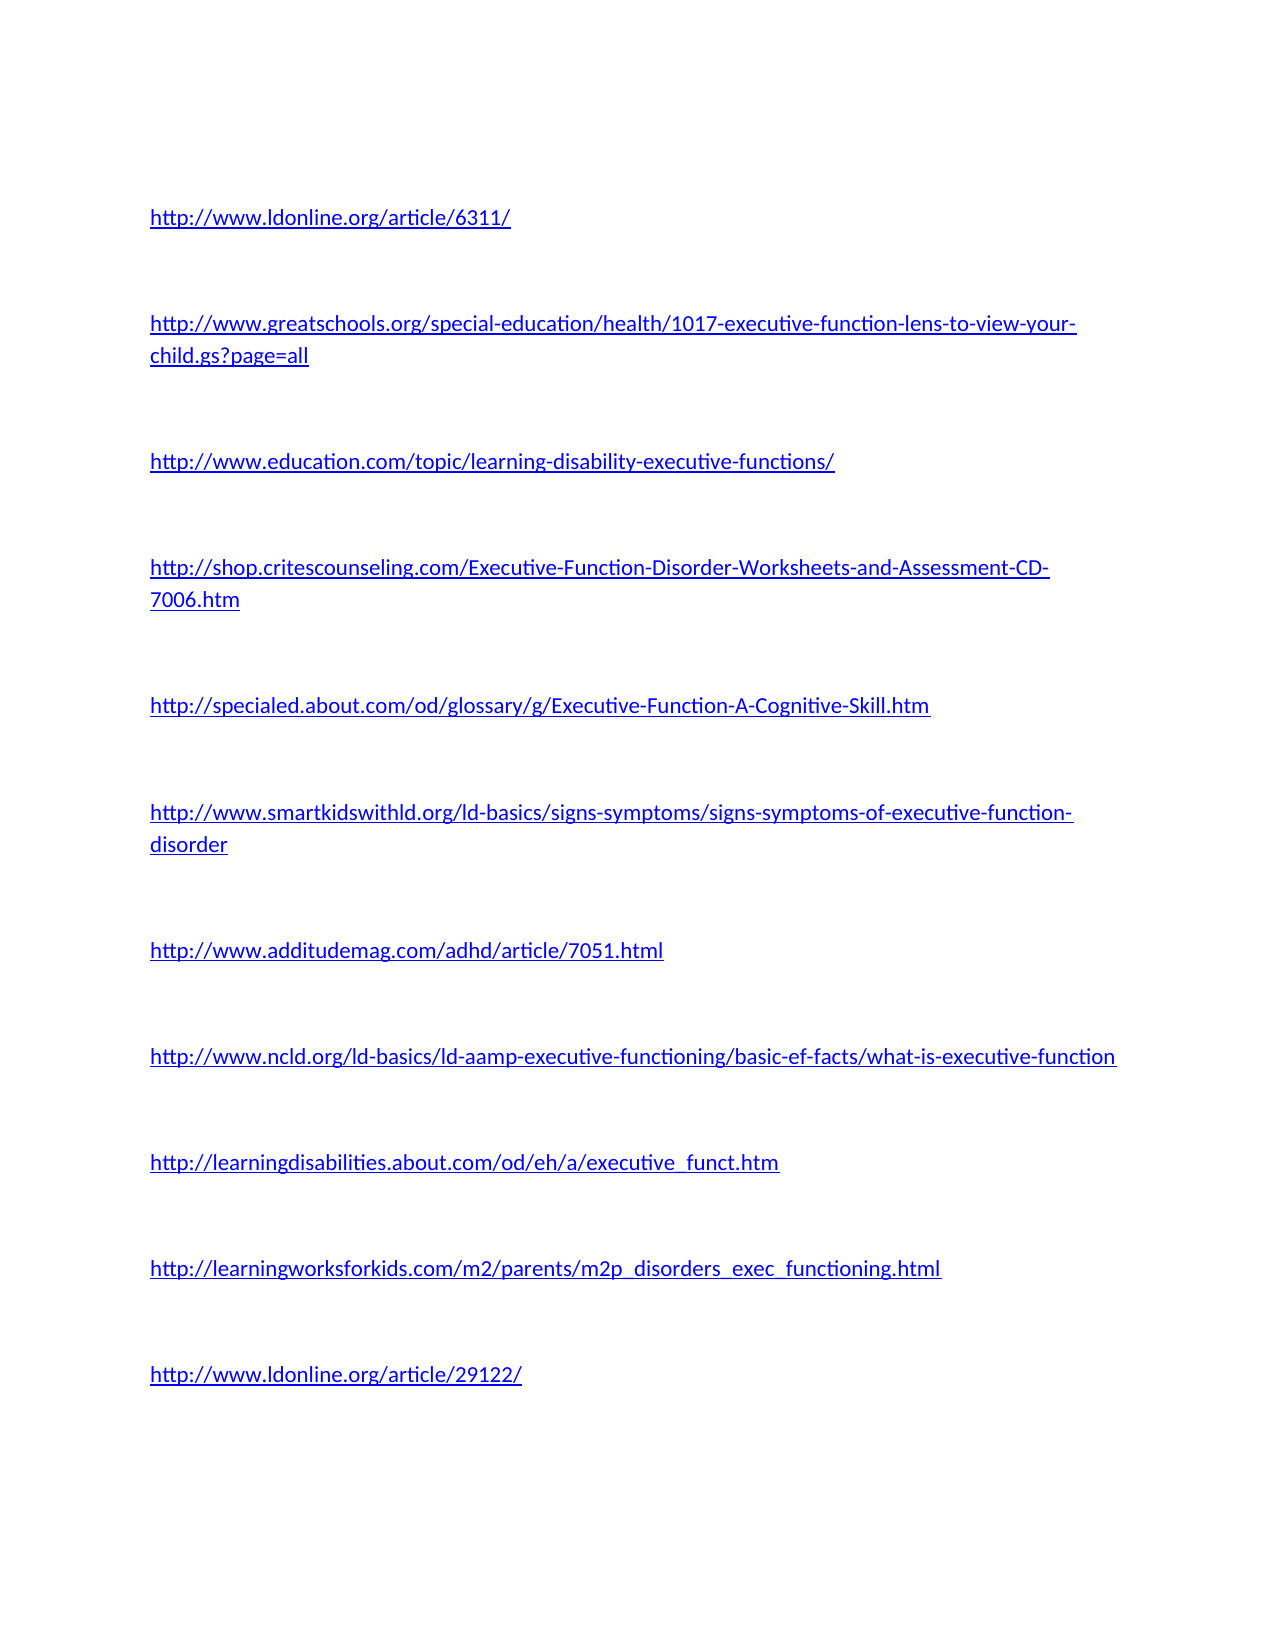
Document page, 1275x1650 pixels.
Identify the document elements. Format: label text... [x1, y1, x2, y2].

text http://www.ldonline.org/article/6311/ [150, 203, 1125, 231]
text http://shop.critescounseling.com/Executive-Function-Disorder-Worksheets-and-Assessment-CD-7006.htm [150, 553, 1125, 613]
text http://www.ldonline.org/article/29122/ [150, 1360, 1125, 1388]
text http://www.education.com/topic/learning-disability-executive-functions/ [150, 447, 1125, 475]
text http://www.greatschools.org/special-education/health/1017-executive-function-lens-to-view-your-child.gs?page=all [150, 309, 1125, 369]
text http://learningdisabilities.about.com/od/eh/a/executive_funct.htm [150, 1148, 1125, 1176]
text http://learningworksforkids.com/m2/parents/m2p_disorders_exec_functioning.html [150, 1254, 1125, 1282]
text http://www.smartkidswithld.org/ld-basics/signs-symptoms/signs-symptoms-of-executive-function-disorder [150, 798, 1125, 858]
text http://www.additudemag.com/adhd/article/7051.html [150, 936, 1125, 964]
text http://www.ncld.org/ld-basics/ld-aamp-executive-functioning/basic-ef-facts/what-is-executive-function [150, 1042, 1125, 1070]
text http://specialed.about.com/od/glossary/g/Executive-Function-A-Cognitive-Skill.htm [150, 692, 1125, 719]
